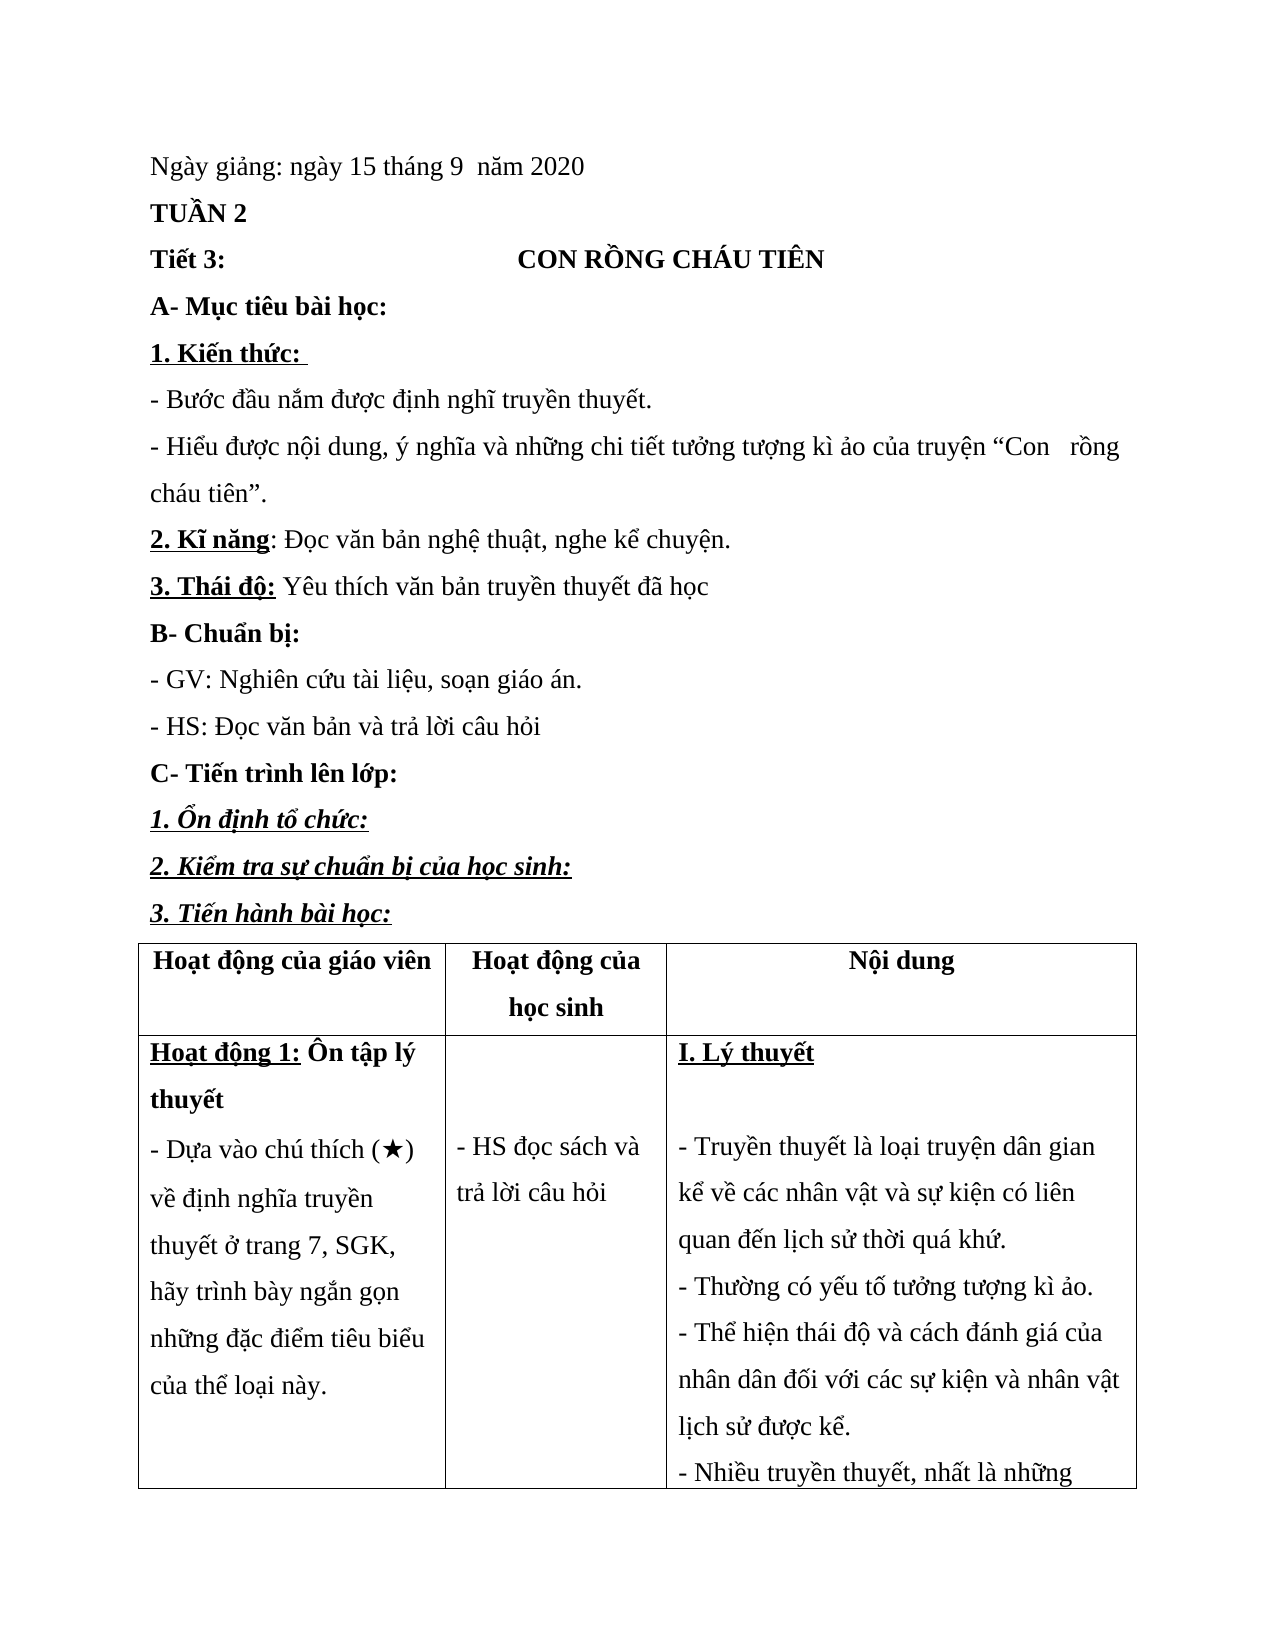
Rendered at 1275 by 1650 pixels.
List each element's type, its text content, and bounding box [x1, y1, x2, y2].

table_header Hoạt động của học sinh [446, 944, 666, 1035]
text - Hiểu được nội dung, ý nghĩa và những chi tiết tưởng tượng kì ảo của truyện “Con rồng cháu tiên”. [150, 430, 1125, 508]
table_header Nội dung [667, 944, 1136, 1035]
text 2. Kĩ năng: Đọc văn bản nghệ thuật, nghe kể chuyện. [150, 523, 1125, 554]
text 3. Tiến hành bài học: [150, 897, 1125, 928]
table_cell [446, 1036, 666, 1487]
text - GV: Nghiên cứu tài liệu, soạn giáo án. [150, 663, 1125, 694]
text - HS: Đọc văn bản và trả lời câu hỏi [150, 710, 1125, 741]
text 2. Kiểm tra sự chuẩn bị của học sinh: [150, 850, 1125, 881]
text C- Tiến trình lên lớp: [150, 757, 1125, 788]
text Ngày giảng: ngày 15 tháng 9 năm 2020 [150, 150, 1125, 181]
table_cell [667, 1036, 1136, 1487]
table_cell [139, 1036, 445, 1487]
text A- Mục tiêu bài học: [150, 290, 1125, 321]
table_header Hoạt động của giáo viên [139, 944, 445, 1035]
text 1. Ổn định tổ chức: [150, 803, 1125, 834]
text - Bước đầu nắm được định nghĩ truyền thuyết. [150, 383, 1125, 414]
text 1. Kiến thức: [150, 337, 1125, 368]
text TUẦN 2 [150, 197, 1125, 228]
text 3. Thái độ: Yêu thích văn bản truyền thuyết đã học [150, 570, 1125, 601]
text B- Chuẩn bị: [150, 617, 1125, 648]
text Tiết 3: CON RỒNG CHÁU TIÊN [150, 243, 1125, 274]
